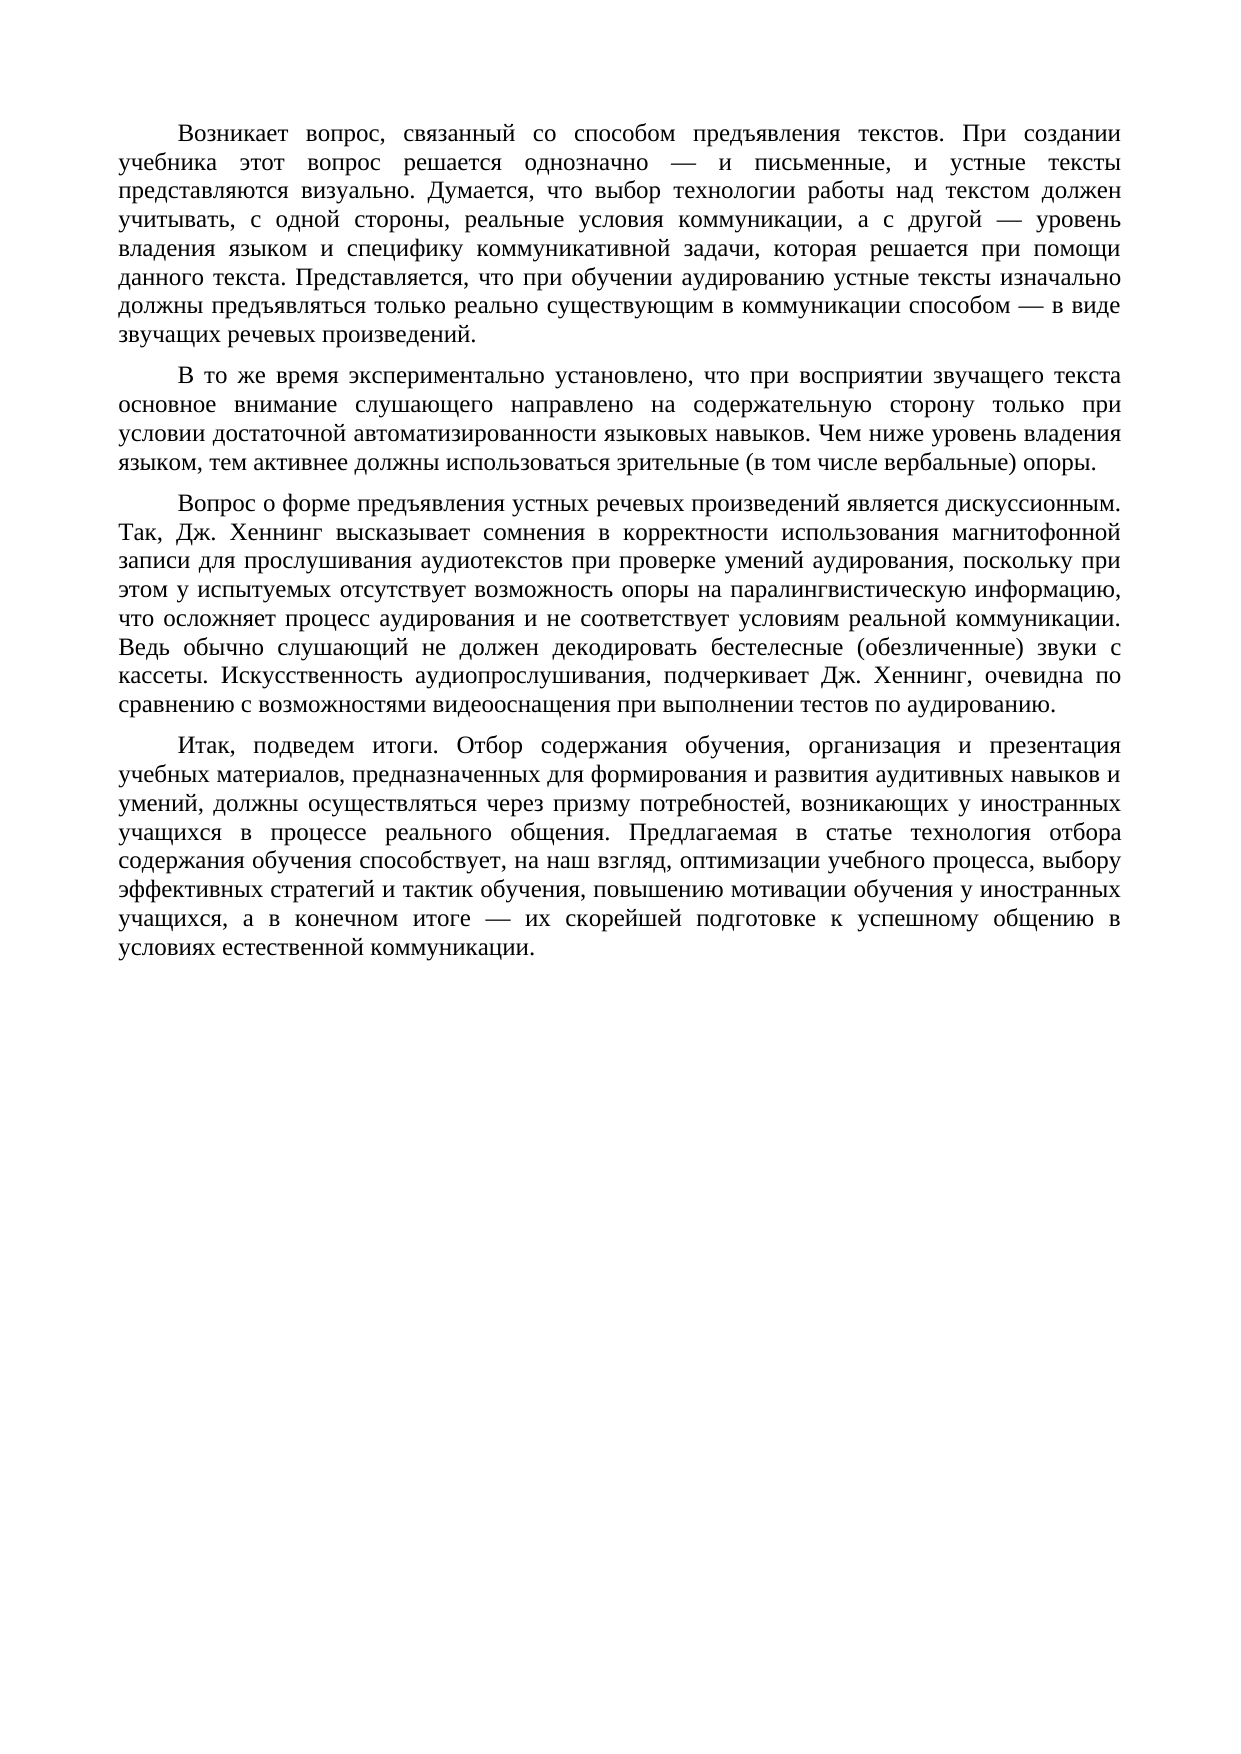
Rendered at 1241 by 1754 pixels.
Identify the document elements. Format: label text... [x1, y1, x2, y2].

text В то же время экспериментально установлено, что при восприятии звучащего текста основное внимание слушающего направлено на содержательную сторону только при условии достаточной автоматизированности языковых навыков. Чем ниже уровень владения языком, тем активнее должны использоваться зрительные (в том числе вербальные) опоры. [118, 361, 1122, 476]
text Вопрос о форме предъявления устных речевых произведений является дискуссионным. Так, Дж. Хеннинг высказывает сомнения в корректности использования магнитофонной записи для прослушивания аудиотекстов при проверке умений аудирования, поскольку при этом у испытуемых отсутствует возможность опоры на паралингвистическую информацию, что осложняет процесс аудирования и не соответствует условиям реальной коммуникации. Ведь обычно слушающий не должен декодировать бестелесные (обезличенные) звуки с кассеты. Искусственность аудиопрослушивания, подчеркивает Дж. Хеннинг, очевидна по сравнению с возможностями видеооснащения при выполнении тестов по аудированию. [118, 488, 1122, 718]
text Итак, подведем итоги. Отбор содержания обучения, организация и презентация учебных материалов, предназначенных для формирования и развития аудитивных навыков и умений, должны осуществляться через призму потребностей, возникающих у иностранных учащихся в процессе реального общения. Предлагаемая в статье технология отбора содержания обучения способствует, на наш взгляд, оптимизации учебного процесса, выбору эффективных стратегий и тактик обучения, повышению мотивации обучения у иностранных учащихся, а в конечном итоге — их скорейшей подготовке к успешному общению в условиях естественной коммуникации. [118, 731, 1122, 961]
text Возникает вопрос, связанный со способом предъявления текстов. При создании учебника этот вопрос решается однозначно — и письменные, и устные тексты представляются визуально. Думается, что выбор технологии работы над текстом должен учитывать, с одной стороны, реальные условия коммуникации, а с другой — уровень владения языком и специфику коммуникативной задачи, которая решается при помощи данного текста. Представляется, что при обучении аудированию устные тексты изначально должны предъявляться только реально существующим в коммуникации способом — в виде звучащих речевых произведений. [118, 118, 1122, 348]
